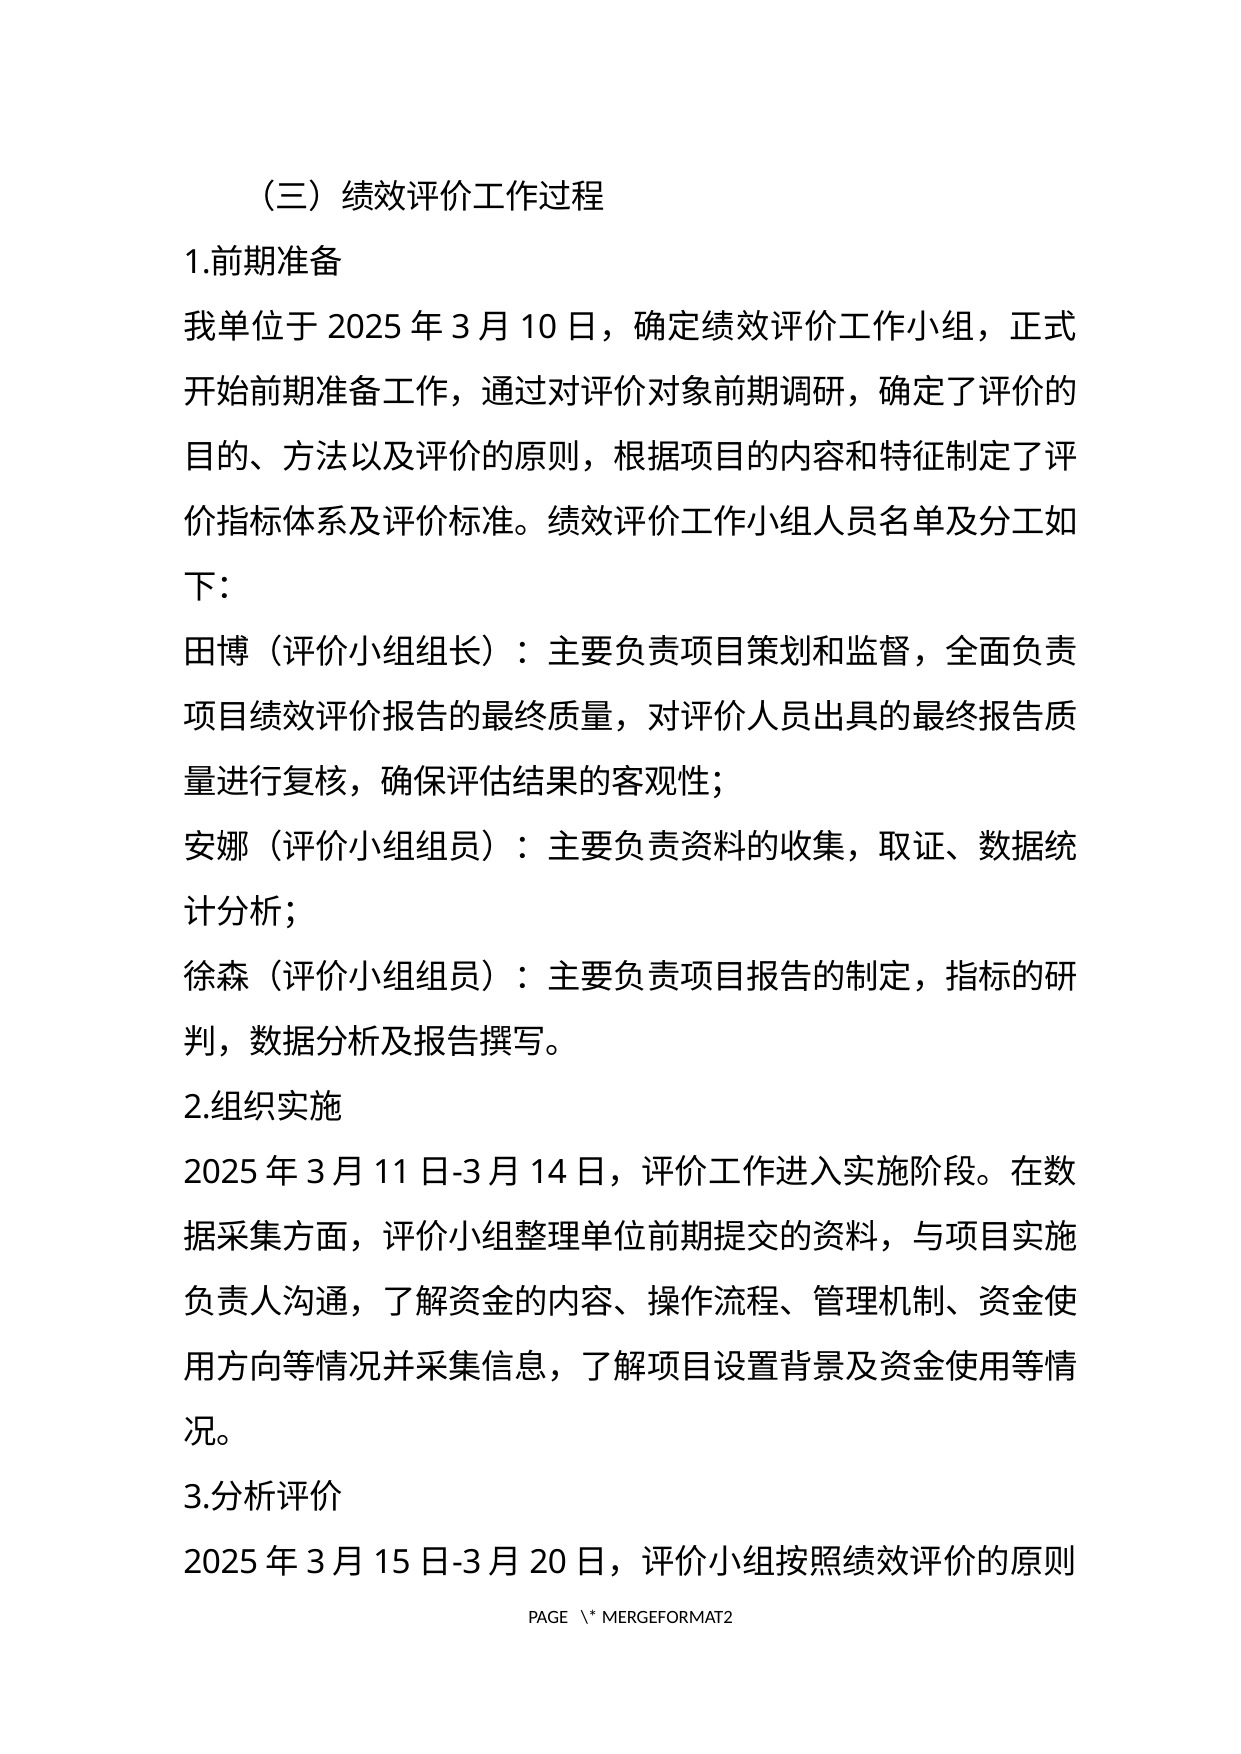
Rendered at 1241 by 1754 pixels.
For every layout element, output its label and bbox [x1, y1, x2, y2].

text [183, 162, 1078, 1592]
